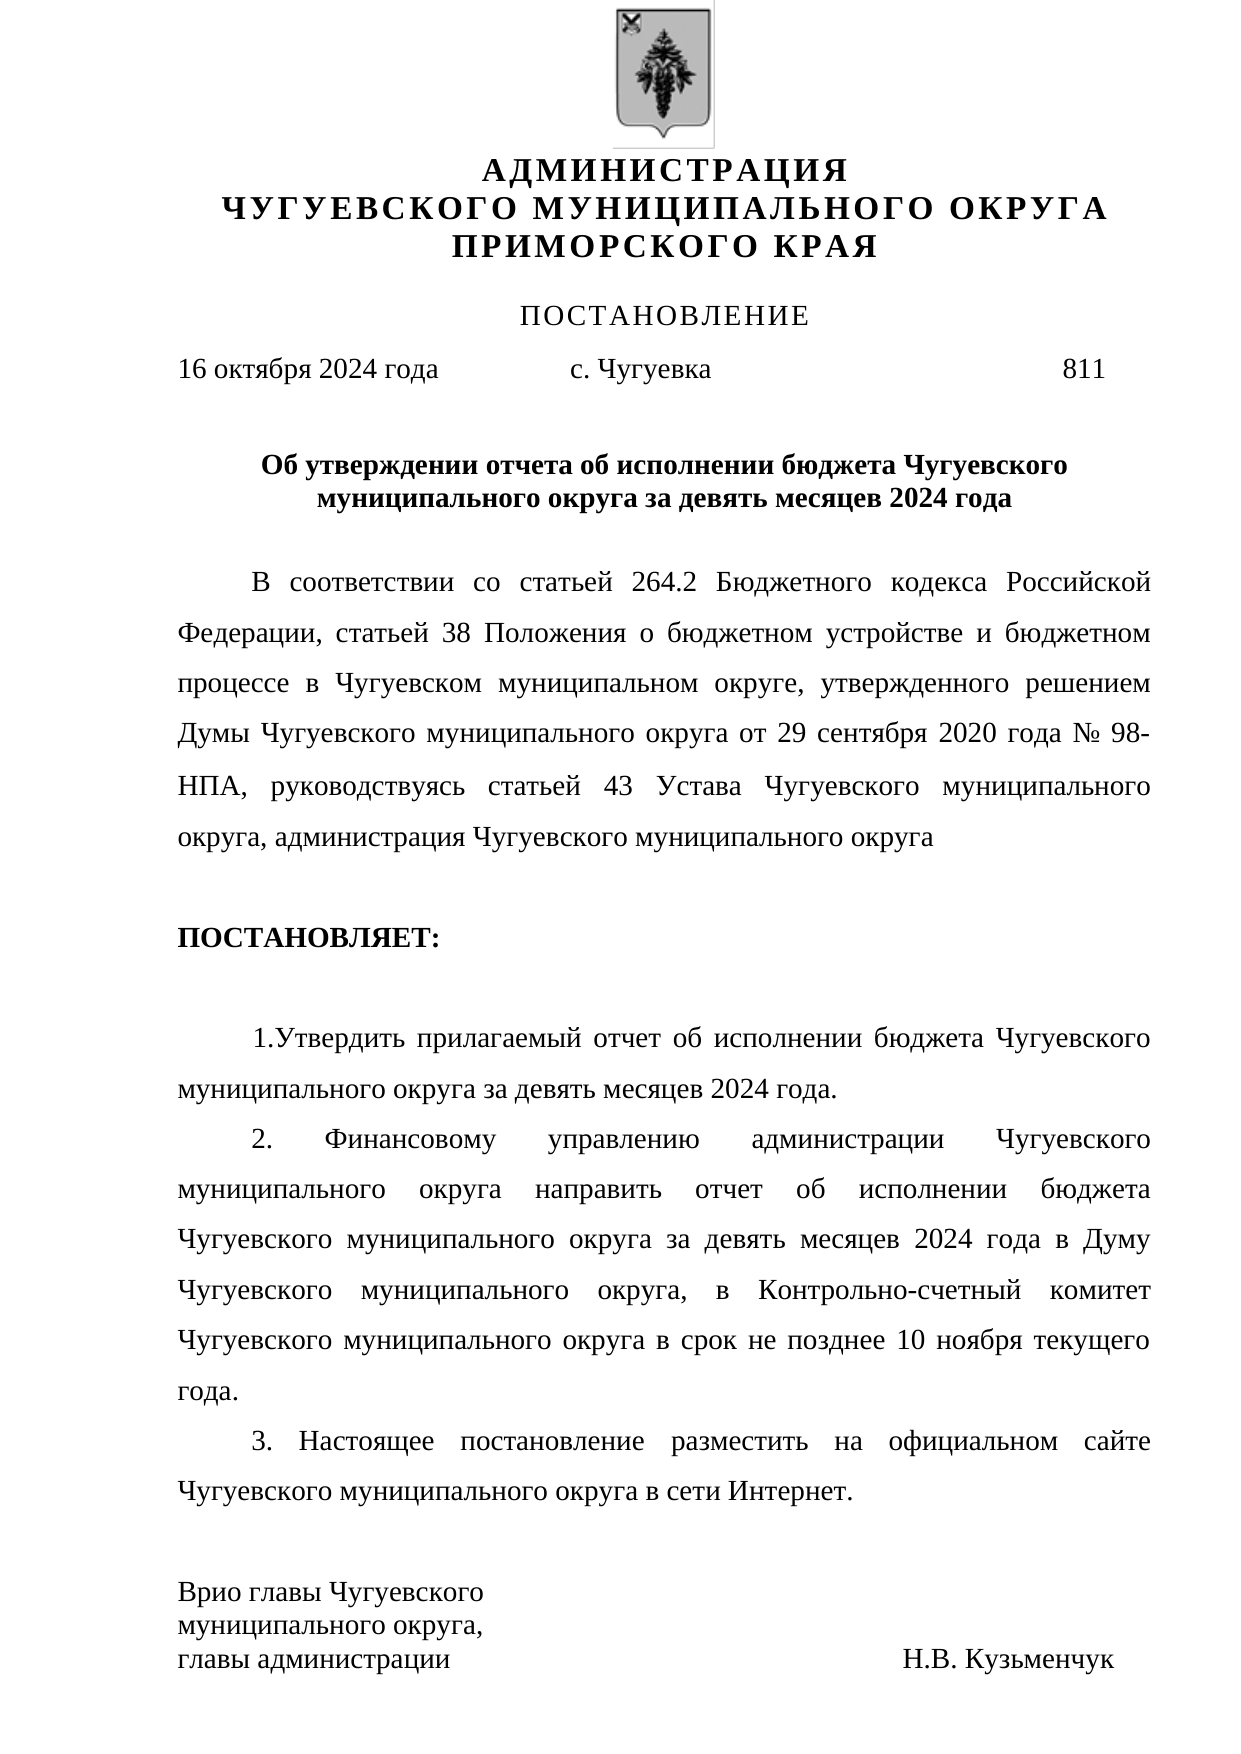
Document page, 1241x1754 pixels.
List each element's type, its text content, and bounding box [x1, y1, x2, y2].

text В соответствии со статьей 264.2 Бюджетного кодекса Российской Федерации, статьей 38 Положения о бюджетном устройстве и бюджетном процессе в Чугуевском муниципальном округе, утвержденного решением Думы Чугуевского муниципального округа от 29 сентября 2020 года № 98-НПА, руководствуясь статьей 43 Устава Чугуевского муниципального округа, администрация Чугуевского муниципального округа [177, 564, 1152, 853]
text муниципального округа, [177, 1607, 1152, 1641]
text ПРИМОРСКОГО КРАЯ [177, 227, 1152, 265]
text Врио главы Чугуевского [177, 1574, 1152, 1607]
text ПОСТАНОВЛЕНИЕ [177, 298, 1152, 332]
text 2. Финансовому управлению администрации Чугуевского муниципального округа направить отчет об исполнении бюджета Чугуевского муниципального округа за девять месяцев 2024 года в Думу Чугуевского муниципального округа, в Контрольно-счетный комитет Чугуевского муниципального округа в срок не позднее 10 ноября текущего года. [177, 1121, 1152, 1406]
text главы администрации Н.В. Кузьменчук [177, 1641, 1152, 1674]
text ЧУГУЕВСКОГО МУНИЦИПАЛЬНОГО ОКРУГА [177, 188, 1152, 227]
text Об утверждении отчета об исполнении бюджета Чугуевского муниципального округа за девять месяцев 2024 года [177, 447, 1152, 514]
text 1.Утвердить прилагаемый отчет об исполнении бюджета Чугуевского муниципального округа за девять месяцев 2024 года. [177, 1020, 1152, 1104]
text 3. Настоящее постановление разместить на официальном сайте Чугуевского муниципального округа в сети Интернет. [177, 1423, 1152, 1507]
text ПОСТАНОВЛЯЕТ: [177, 920, 1152, 953]
text АДМИНИСТРАЦИЯ [177, 150, 1152, 188]
picture [612, 0, 716, 150]
text 16 октября 2024 года с. Чугуевка 811 [177, 351, 1152, 413]
